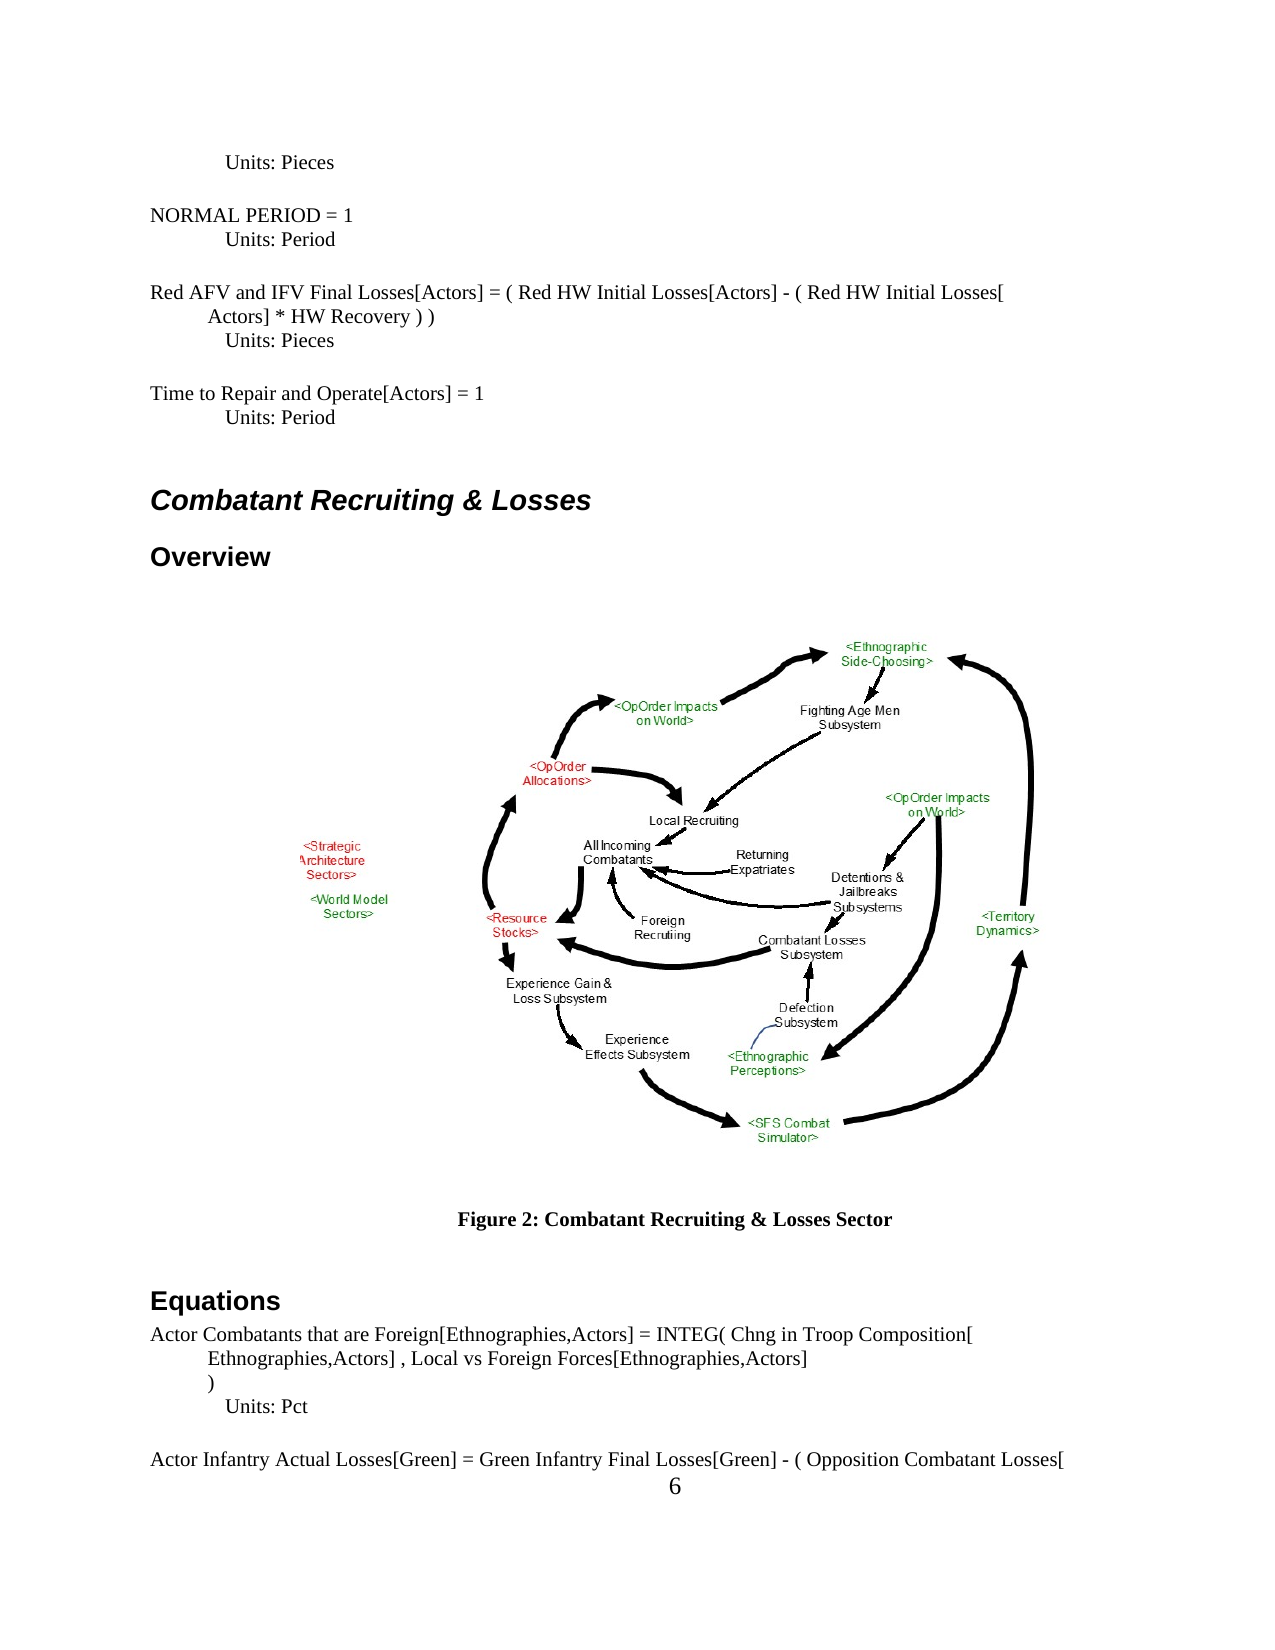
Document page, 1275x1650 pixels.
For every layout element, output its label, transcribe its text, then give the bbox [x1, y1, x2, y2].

text Actors] * HW Recovery ) ) [150, 304, 1200, 328]
text ) [150, 1370, 1200, 1394]
subtitle Combatant Recruiting & Losses [150, 482, 1200, 516]
text Actor Combatants that are Foreign[Ethnographies,Actors] = INTEG( Chng in Troop Composition[ [150, 1322, 1200, 1346]
text Red AFV and IFV Final Losses[Actors] = ( Red HW Initial Losses[Actors] - ( Red HW Initial Losses[ [150, 280, 1200, 304]
text Units: Pieces [150, 150, 1200, 174]
text NORMAL PERIOD = 1 [150, 203, 1200, 227]
text Actor Infantry Actual Losses[Green] = Green Infantry Final Losses[Green] - ( Opposition Combatant Losses[ [150, 1447, 1200, 1471]
text Units: Pieces [150, 328, 1200, 352]
text Time to Repair and Operate[Actors] = 1 [150, 381, 1200, 405]
text Ethnographies,Actors] , Local vs Foreign Forces[Ethnographies,Actors] [150, 1346, 1200, 1370]
subtitle Overview [150, 541, 1200, 572]
text Units: Period [150, 227, 1200, 251]
subtitle Equations [150, 1284, 1200, 1316]
text Units: Pct [150, 1394, 1200, 1418]
text Units: Period [150, 405, 1200, 429]
picture [300, 578, 1050, 1150]
